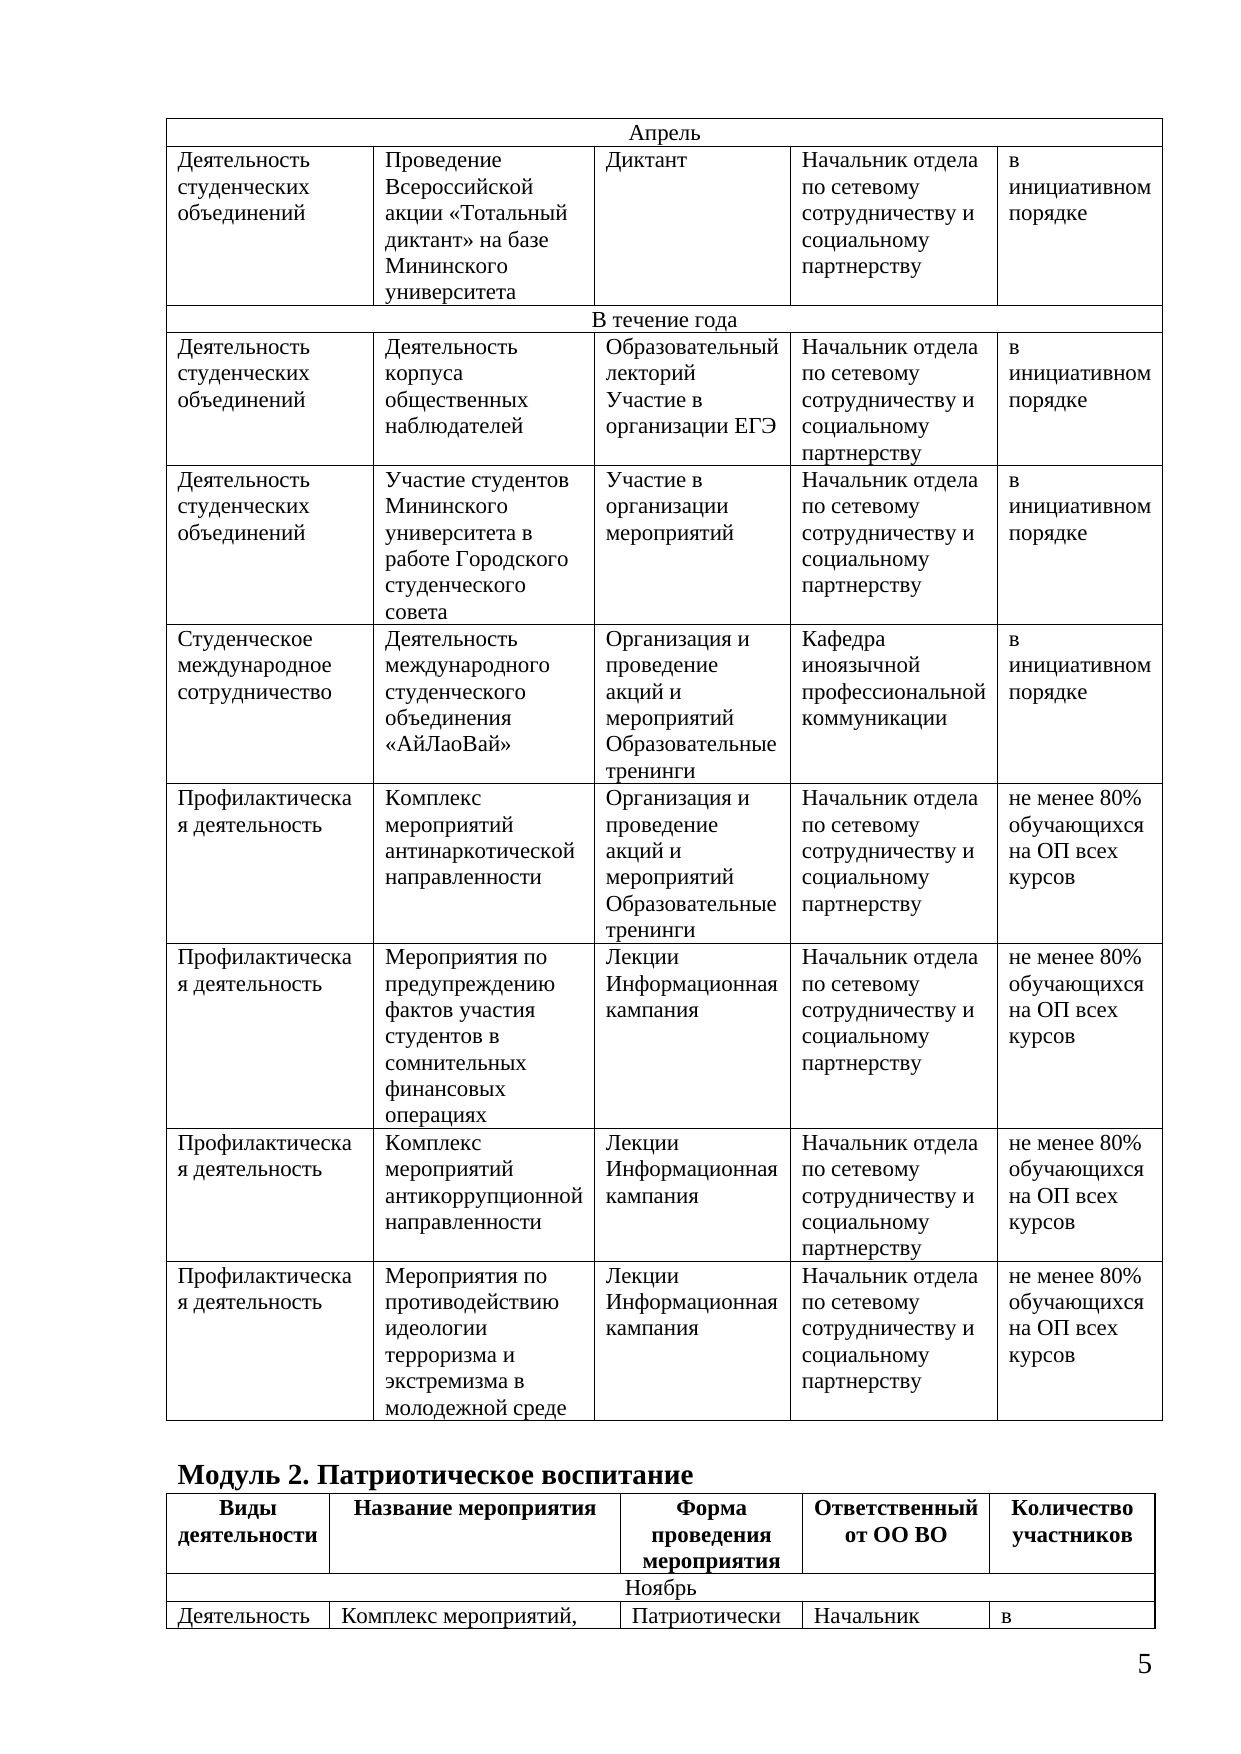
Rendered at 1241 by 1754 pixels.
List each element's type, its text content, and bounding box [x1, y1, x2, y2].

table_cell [621, 1602, 802, 1628]
table_cell Профилактическая деятельность [167, 1262, 373, 1420]
table_cell в инициативном порядке [998, 466, 1162, 624]
table_cell не менее 80% обучающихся на ОП всех курсов [998, 944, 1162, 1128]
table_cell Начальник отдела по сетевому сотрудничеству и социальному партнерству [791, 147, 997, 305]
table_cell Лекции Информационная кампания [595, 944, 790, 1128]
table_cell Деятельность студенческих объединений [167, 333, 373, 465]
table_cell Комплекс мероприятий антинаркотической направленности [374, 784, 594, 942]
table_cell Кафедра иноязычной профессиональной коммуникации [791, 625, 997, 783]
table_cell Мероприятия по предупреждению фактов участия студентов в сомнительных финансовых операциях [374, 944, 594, 1128]
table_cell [167, 1602, 329, 1628]
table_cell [990, 1602, 1154, 1628]
table_cell Проведение Всероссийской акции «Тотальный диктант» на базе Мининского университета [374, 147, 594, 305]
table_cell Апрель [167, 119, 1162, 146]
table_cell Профилактическая деятельность [167, 1129, 373, 1261]
table_cell Деятельность международного студенческого объединения «АйЛаоВай» [374, 625, 594, 783]
table_header Количество участников [990, 1494, 1154, 1573]
table_cell Лекции Информационная кампания [595, 1129, 790, 1261]
table_cell Организация и проведение акций и мероприятий Образовательные тренинги [595, 784, 790, 942]
table_cell Профилактическая деятельность [167, 784, 373, 942]
table_cell Начальник отдела по сетевому сотрудничеству и социальному партнерству [791, 784, 997, 942]
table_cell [330, 1602, 620, 1628]
table_header Ответственный от ОО ВО [803, 1494, 989, 1573]
table_cell Ноябрь [167, 1574, 1154, 1601]
table_cell Профилактическая деятельность [167, 944, 373, 1128]
table_cell не менее 80% обучающихся на ОП всех курсов [998, 1129, 1162, 1261]
table_cell Организация и проведение акций и мероприятий Образовательные тренинги [595, 625, 790, 783]
table_header Виды деятельности [167, 1494, 329, 1573]
table_cell Лекции Информационная кампания [595, 1262, 790, 1420]
table_cell Начальник отдела по сетевому сотрудничеству и социальному партнерству [791, 1129, 997, 1261]
table_cell Участие в организации мероприятий [595, 466, 790, 624]
table_cell Деятельность студенческих объединений [167, 466, 373, 624]
table_cell Образовательный лекторий Участие в организации ЕГЭ [595, 333, 790, 465]
table_cell в инициативном порядке [998, 147, 1162, 305]
table_header Форма проведения мероприятия [621, 1494, 802, 1573]
table_cell Деятельность студенческих объединений [167, 147, 373, 305]
table_cell Начальник отдела по сетевому сотрудничеству и социальному партнерству [791, 466, 997, 624]
table_cell не менее 80% обучающихся на ОП всех курсов [998, 1262, 1162, 1420]
table_header Название мероприятия [330, 1494, 620, 1573]
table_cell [803, 1602, 989, 1628]
table_cell Начальник отдела по сетевому сотрудничеству и социальному партнерству [791, 1262, 997, 1420]
table_cell Мероприятия по противодействию идеологии терроризма и экстремизма в молодежной среде [374, 1262, 594, 1420]
table_cell Студенческое международное сотрудничество [167, 625, 373, 783]
text Модуль 2. Патриотическое воспитание [177, 1457, 1152, 1491]
table_cell Участие студентов Мининского университета в работе Городского студенческого совета [374, 466, 594, 624]
table_cell В течение года [167, 306, 1162, 332]
table_cell Начальник отдела по сетевому сотрудничеству и социальному партнерству [791, 333, 997, 465]
table_cell Диктант [595, 147, 790, 305]
table_cell в инициативном порядке [998, 333, 1162, 465]
table_cell Начальник отдела по сетевому сотрудничеству и социальному партнерству [791, 944, 997, 1128]
table_cell Комплекс мероприятий антикоррупционной направленности [374, 1129, 594, 1261]
table_cell Деятельность корпуса общественных наблюдателей [374, 333, 594, 465]
table_cell в инициативном порядке [998, 625, 1162, 783]
table_cell не менее 80% обучающихся на ОП всех курсов [998, 784, 1162, 942]
